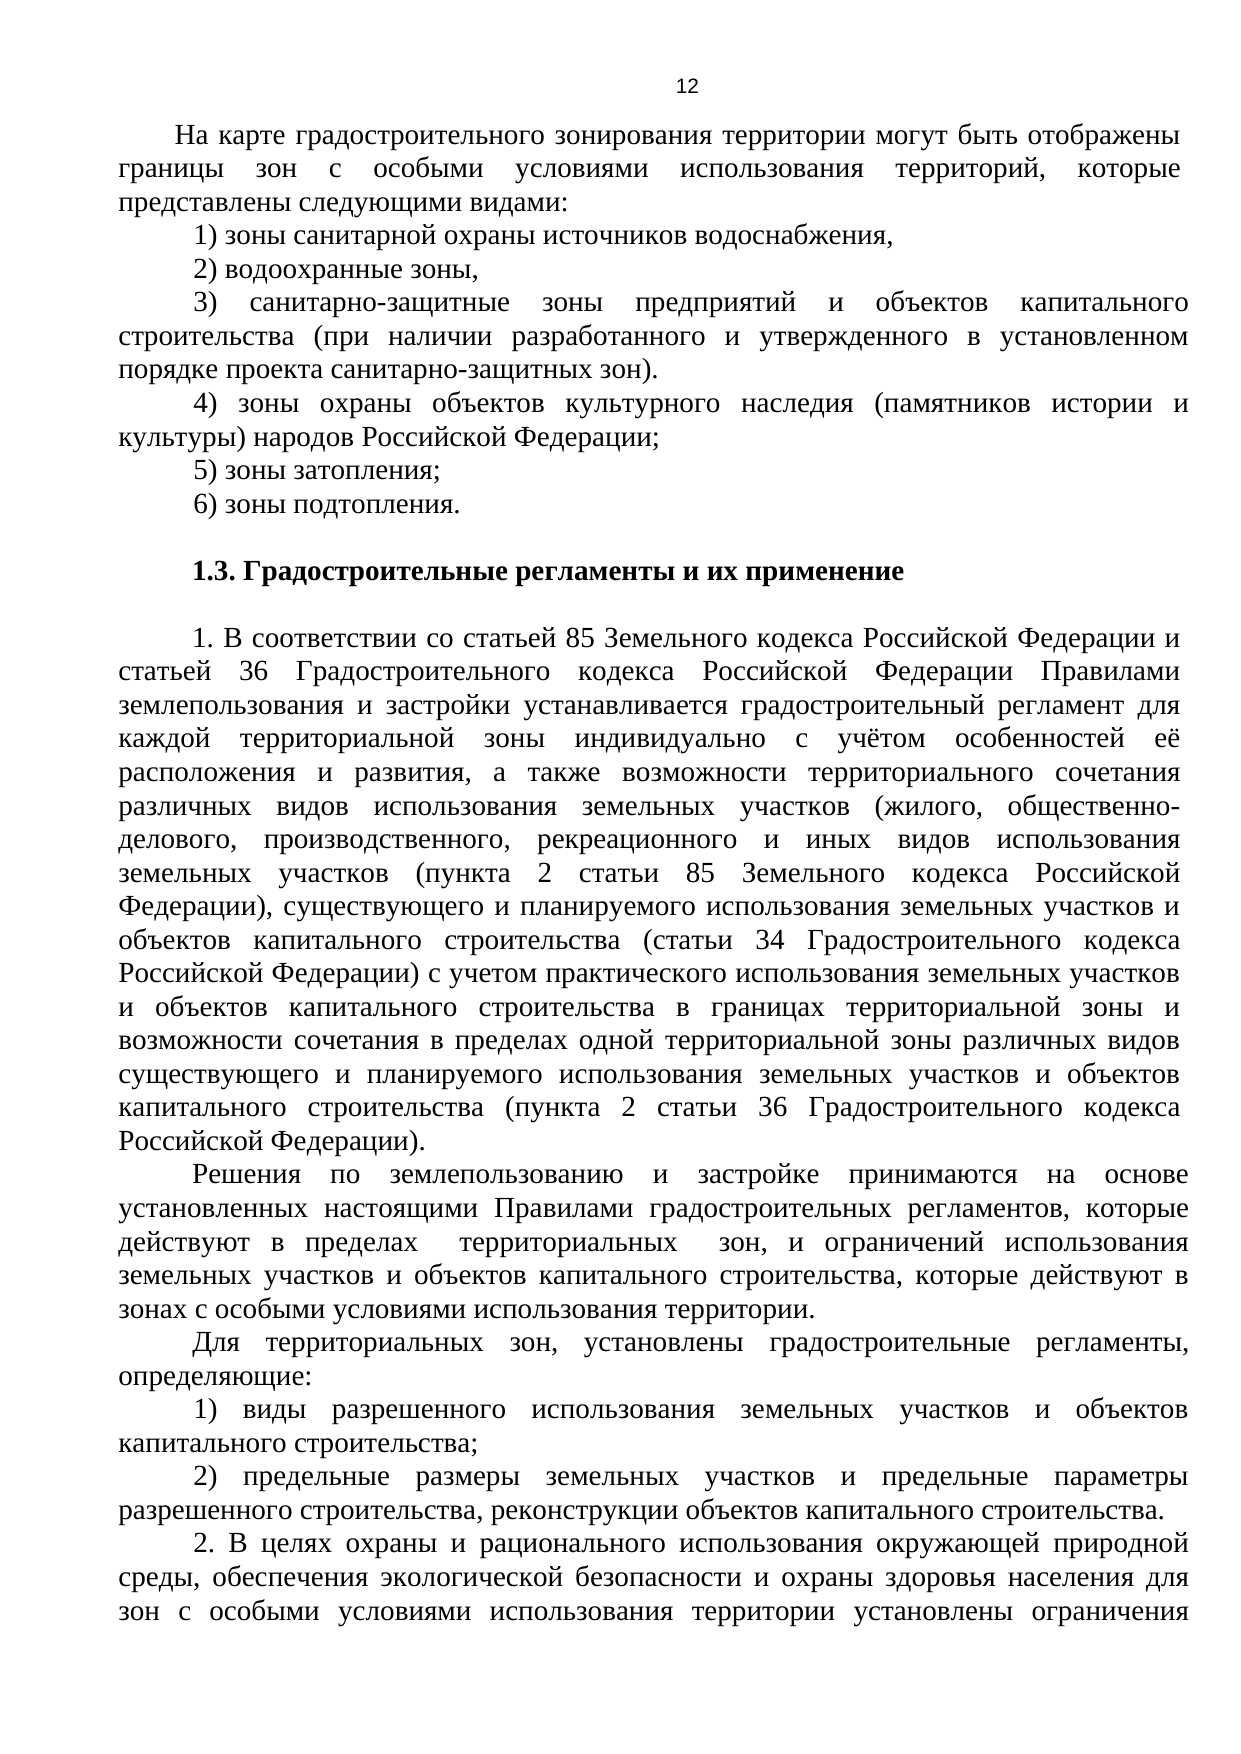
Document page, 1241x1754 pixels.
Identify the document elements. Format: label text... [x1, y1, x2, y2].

text 2) водоохранные зоны, [118, 251, 1190, 284]
text Решения по землепользованию и застройке принимаются на основе установленных настоящими Правилами градостроительных регламентов, которые действуют в пределах территориальных зон, и ограничений использования земельных участков и объектов капитального строительства, которые действуют в зонах с особыми условиями использования территории. [118, 1157, 1190, 1324]
text 1) зоны санитарной охраны источников водоснабжения, [118, 217, 1190, 251]
text 5) зоны затопления; [118, 452, 1190, 486]
text 3) санитарно-защитные зоны предприятий и объектов капитального строительства (при наличии разработанного и утвержденного в установленном порядке проекта санитарно-защитных зон). [118, 284, 1190, 385]
text 1.3. Градостроительные регламенты и их применение [118, 553, 1190, 586]
text На карте градостроительного зонирования территории могут быть отображены границы зон с особыми условиями использования территорий, которые представлены следующими видами: [118, 117, 1181, 217]
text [118, 1526, 1190, 1626]
text Для территориальных зон, установлены градостроительные регламенты, определяющие: [118, 1324, 1190, 1391]
text 4) зоны охраны объектов культурного наследия (памятников истории и культуры) народов Российской Федерации; [118, 385, 1190, 452]
text 1. В соответствии со статьей 85 Земельного кодекса Российской Федерации и статьей 36 Градостроительного кодекса Российской Федерации Правилами землепользования и застройки устанавливается градостроительный регламент для каждой территориальной зоны индивидуально с учётом особенностей её расположения и развития, а также возможности территориального сочетания различных видов использования земельных участков (жилого, общественно-делового, производственного, рекреационного и иных видов использования земельных участков (пункта 2 статьи 85 Земельного кодекса Российской Федерации), существующего и планируемого использования земельных участков и объектов капитального строительства (статьи 34 Градостроительного кодекса Российской Федерации) с учетом практического использования земельных участков и объектов капитального строительства в границах территориальной зоны и возможности сочетания в пределах одной территориальной зоны различных видов существующего и планируемого использования земельных участков и объектов капитального строительства (пункта 2 статьи 36 Градостроительного кодекса Российской Федерации). [118, 620, 1181, 1157]
text 2) предельные размеры земельных участков и предельные параметры разрешенного строительства, реконструкции объектов капитального строительства. [118, 1458, 1190, 1526]
text 1) виды разрешенного использования земельных участков и объектов капитального строительства; [118, 1391, 1190, 1458]
text 6) зоны подтопления. [118, 486, 1190, 519]
